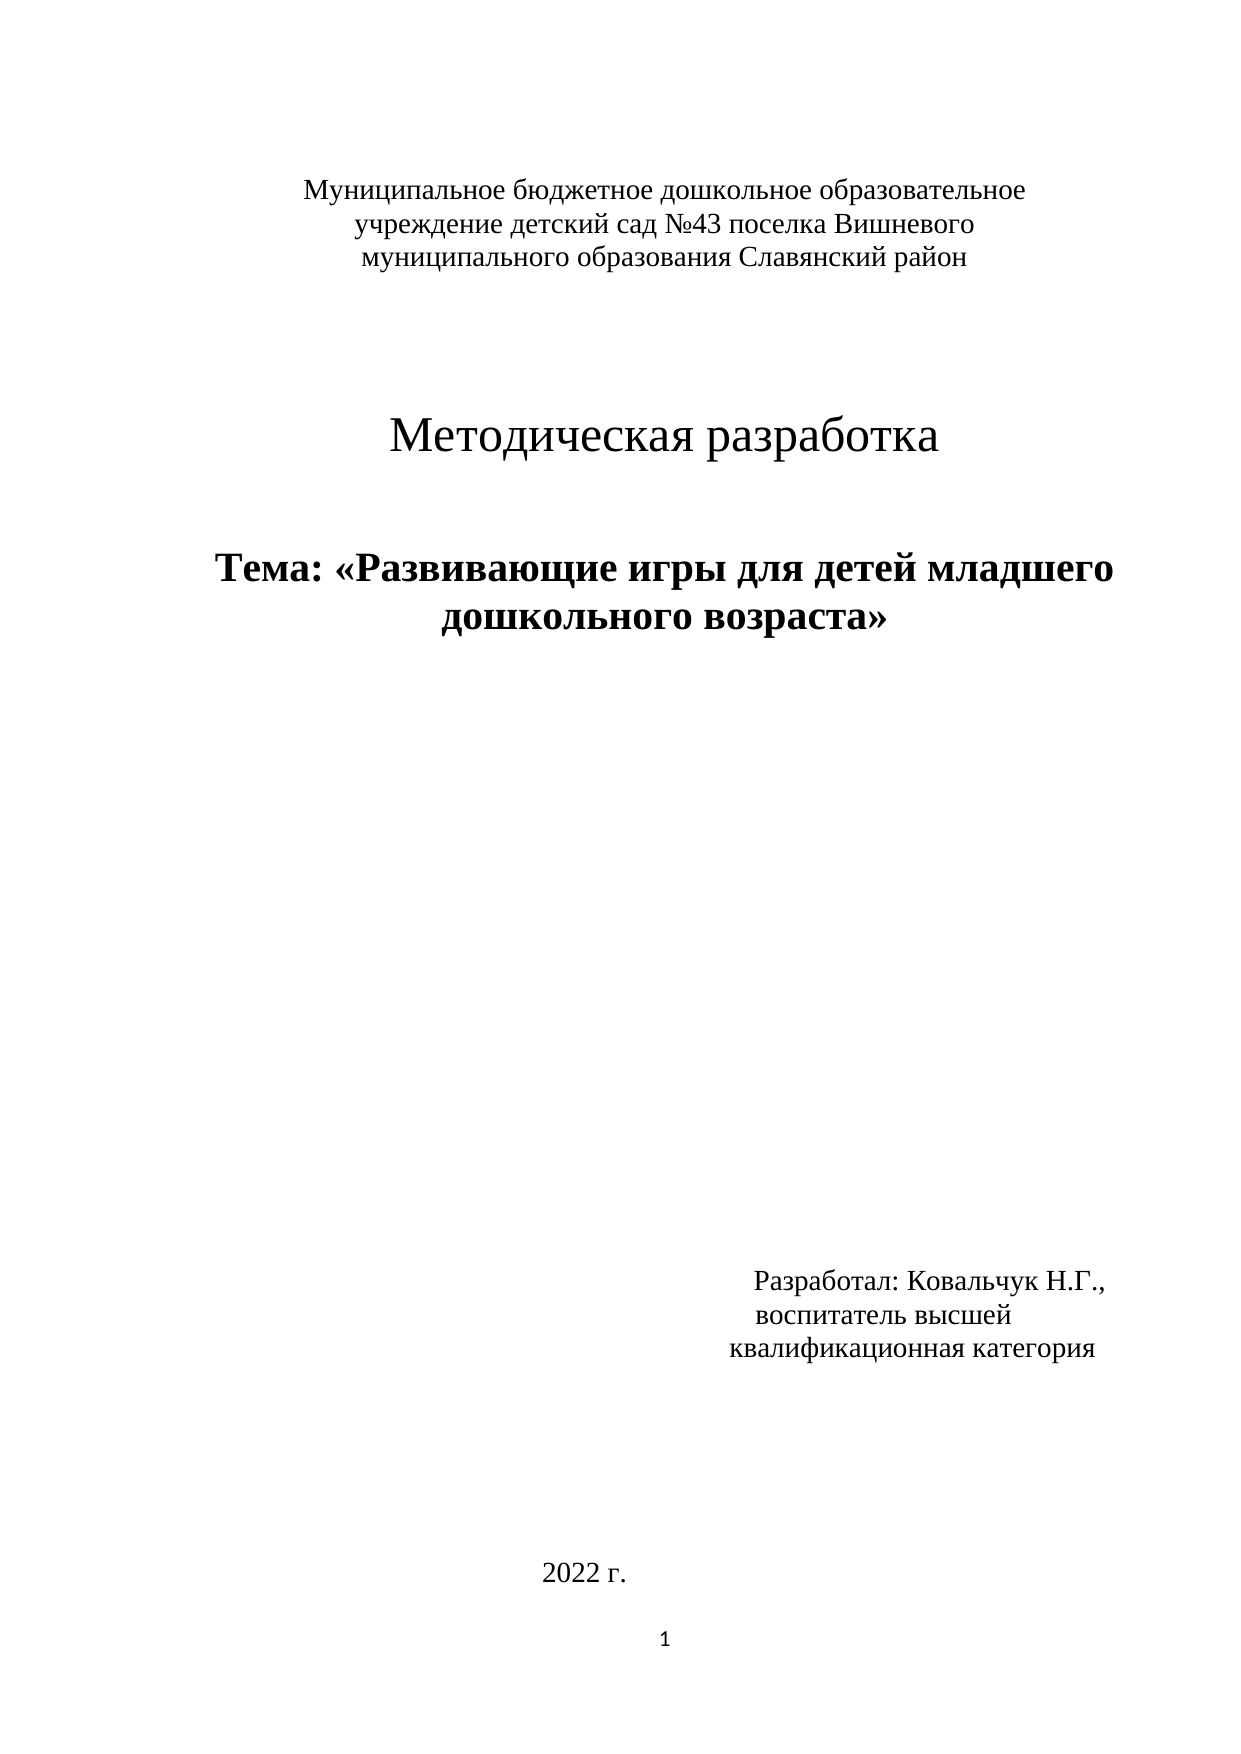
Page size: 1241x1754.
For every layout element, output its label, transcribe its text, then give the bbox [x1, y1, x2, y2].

text воспитатель высшей [177, 1297, 1152, 1330]
text 2022 г. [177, 1555, 1152, 1589]
text Муниципальное бюджетное дошкольное образовательное [177, 172, 1152, 206]
text Разработал: Ковальчук Н.Г., [177, 1263, 1152, 1297]
text Тема: «Развивающие игры для детей младшего дошкольного возраста» [177, 542, 1152, 638]
text квалификационная категория [177, 1330, 1152, 1364]
text муниципального образования Славянский район [177, 239, 1152, 273]
text учреждение детский сад №43 поселка Вишневого [177, 206, 1152, 239]
text Методическая разработка [177, 405, 1152, 463]
